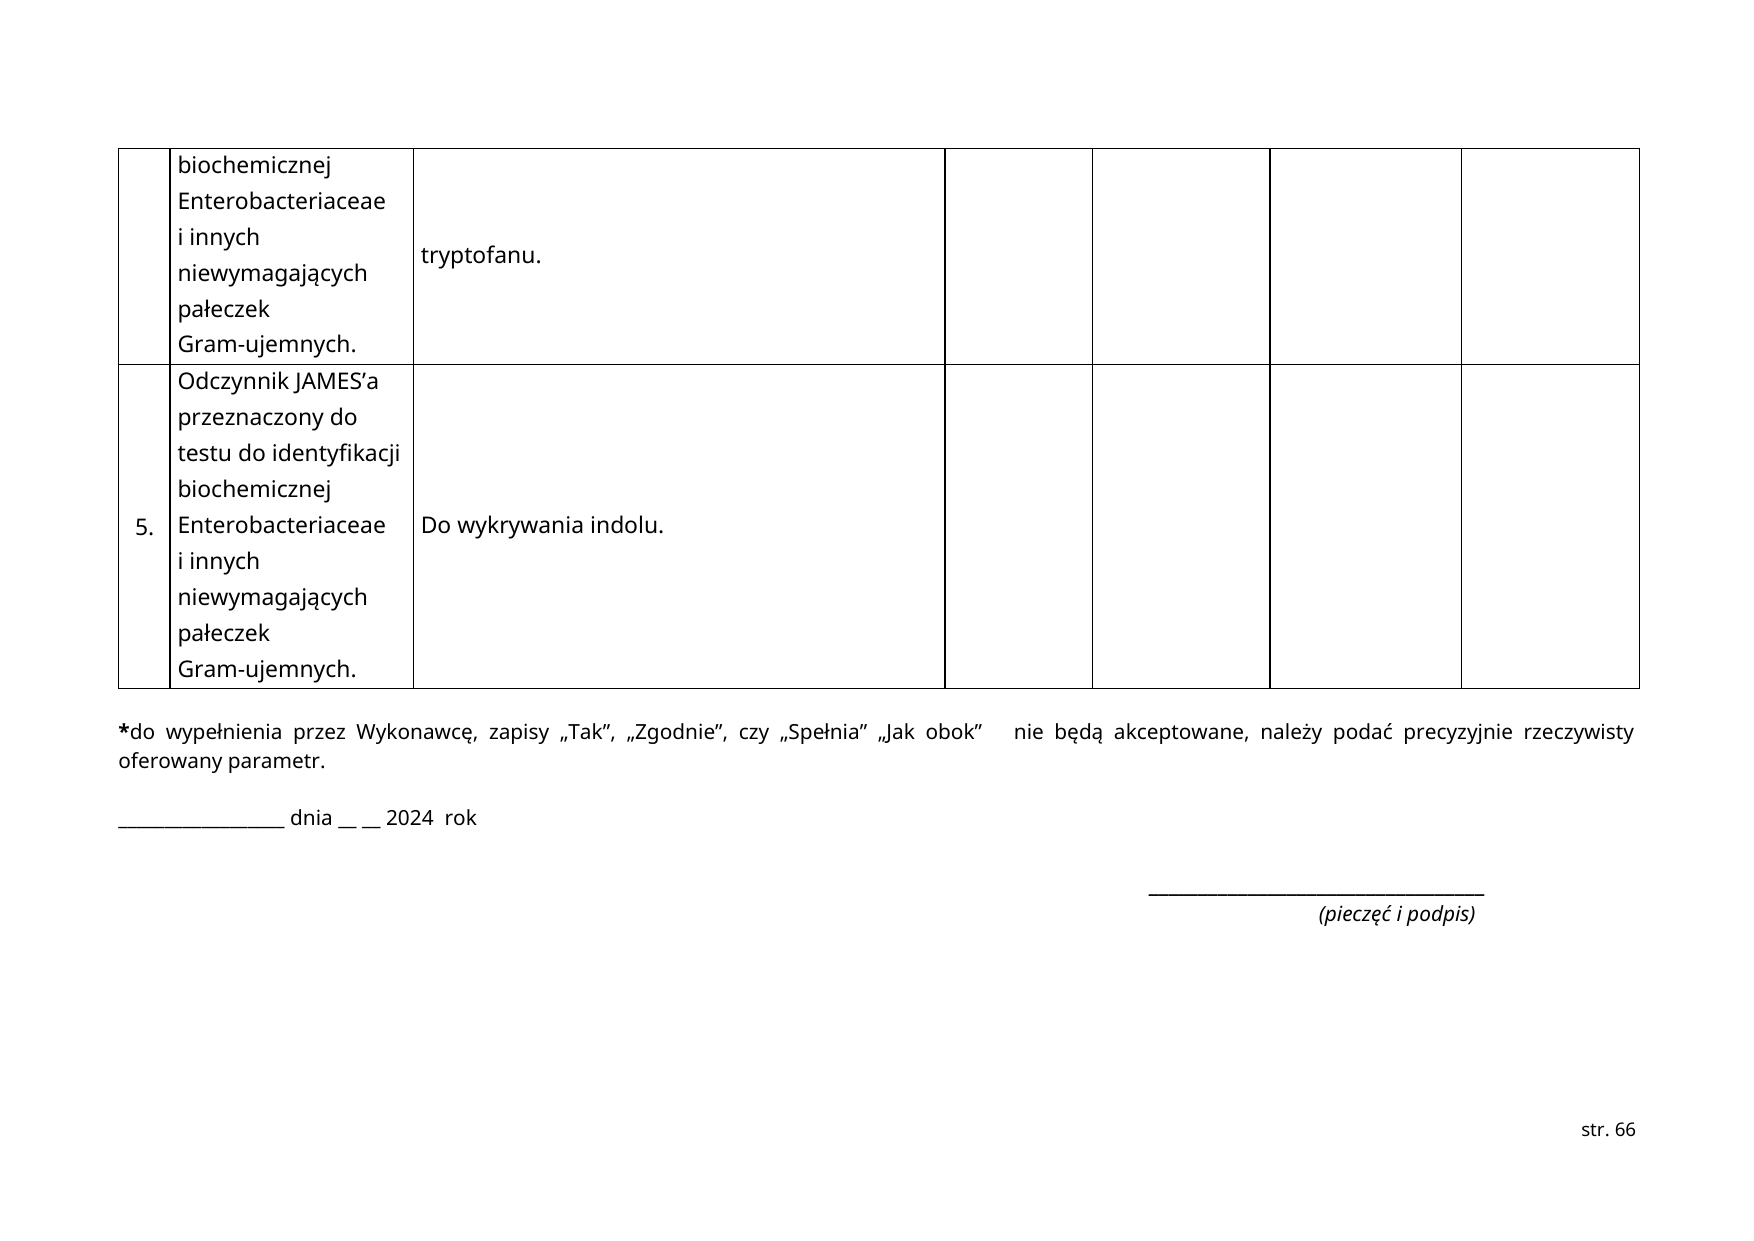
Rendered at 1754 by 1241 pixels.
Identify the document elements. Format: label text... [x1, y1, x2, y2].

text __________________________________ [1151, 865, 1636, 899]
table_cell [414, 149, 944, 364]
table_cell [946, 149, 1092, 364]
table_cell Odczynnik JAMES’a przeznaczony do testu do identyfikacji biochemicznej Enterobacteriaceae i innych niewymagających pałeczek Gram-ujemnych. [171, 365, 413, 688]
table_cell [1093, 149, 1269, 364]
table_cell [1462, 149, 1639, 364]
text *do wypełnienia przez Wykonawcę, zapisy „Tak”, „Zgodnie”, czy „Spełnia” „Jak obok” nie będą akceptowane, należy podać precyzyjnie rzeczywisty oferowany parametr. [118, 717, 1636, 774]
text (pieczęć i podpis) [1151, 899, 1636, 928]
table_cell [1462, 365, 1639, 688]
table_cell [946, 365, 1092, 688]
table_cell [1271, 149, 1461, 364]
table_cell 4. [119, 149, 169, 364]
table_cell Do wykrywania indolu. [414, 365, 944, 688]
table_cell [171, 149, 413, 364]
table_cell 5. [119, 365, 169, 688]
table_cell [1093, 365, 1269, 688]
text __________________ dnia __ __ 2024 rok [118, 803, 1636, 831]
table_cell [1271, 365, 1461, 688]
